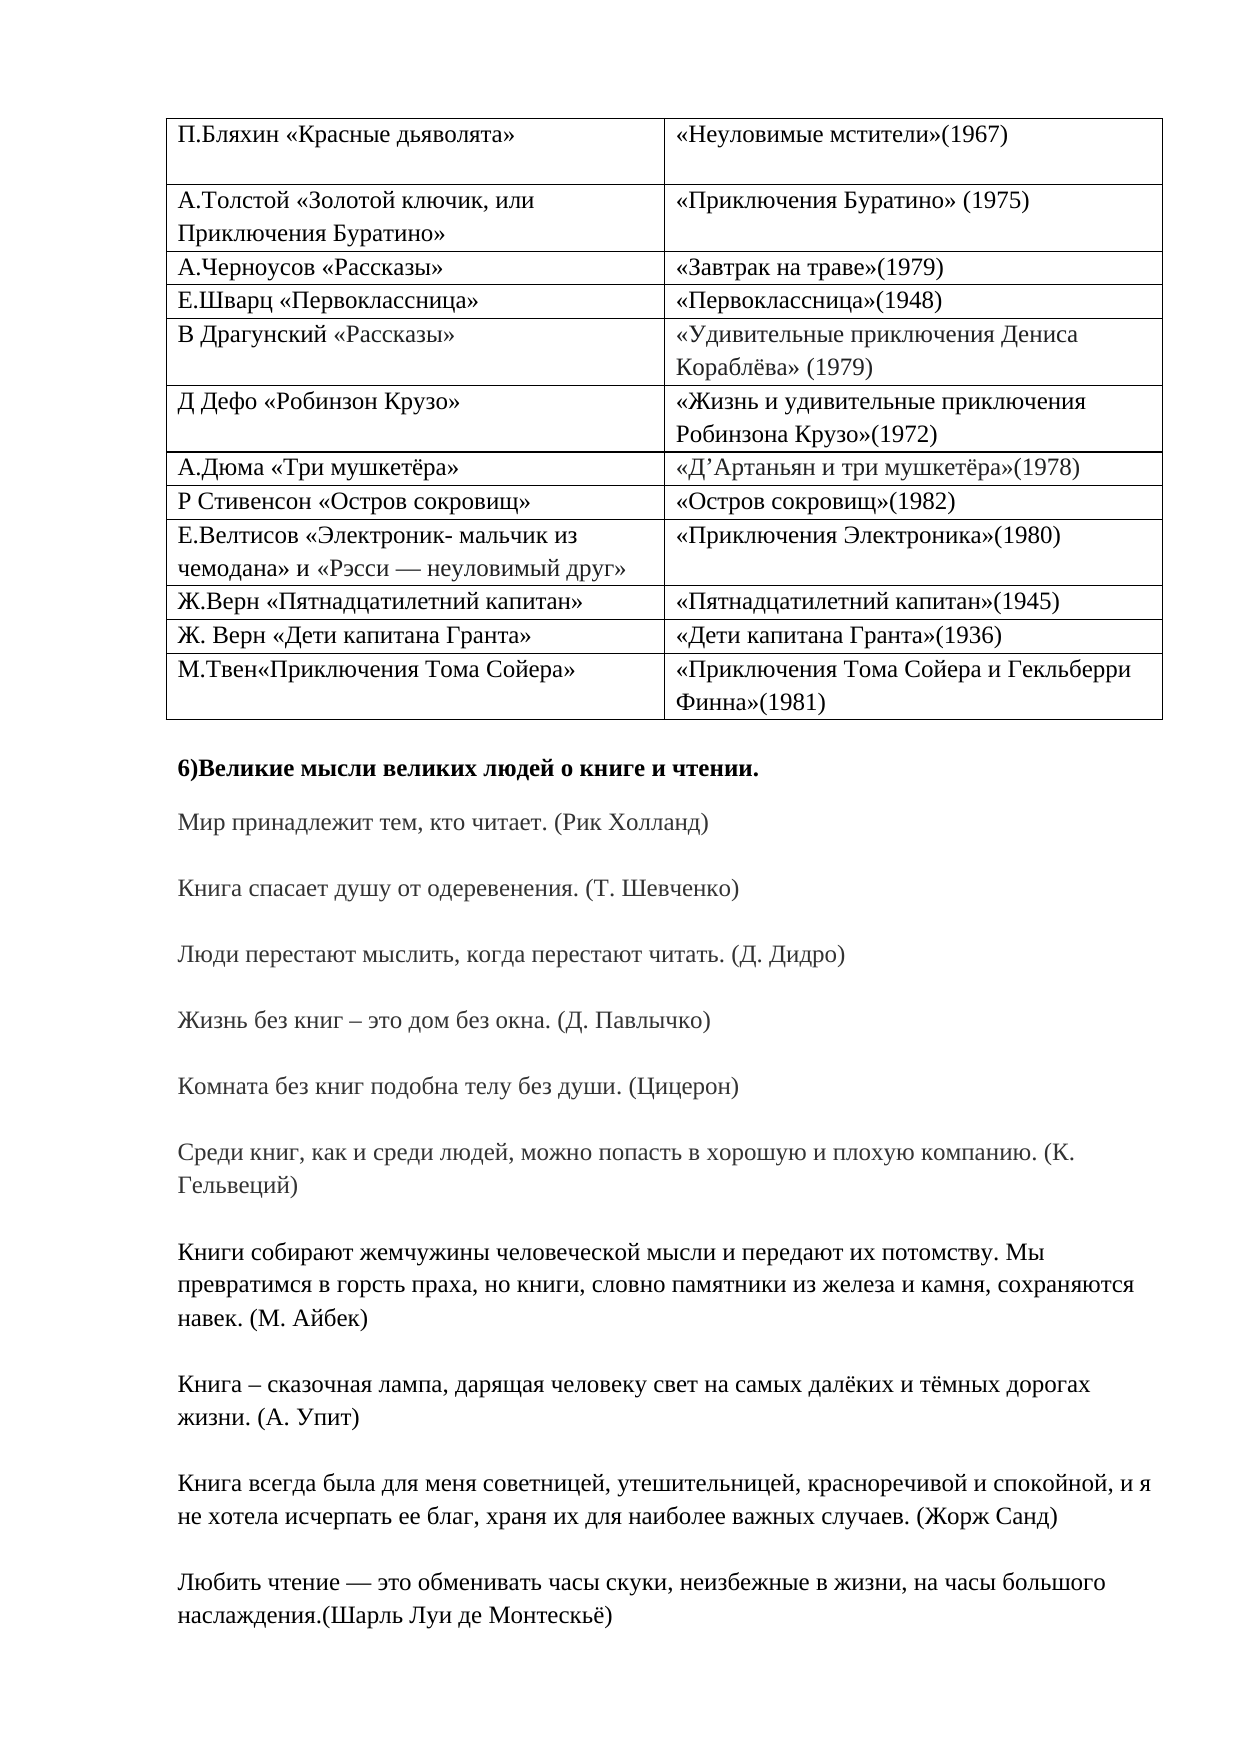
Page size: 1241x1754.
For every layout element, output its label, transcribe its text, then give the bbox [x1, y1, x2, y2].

table_cell А.Черноусов «Рассказы» [167, 252, 664, 284]
table_cell Ж.Верн «Пятнадцатилетний капитан» [167, 586, 664, 619]
table_cell В Драгунский «Рассказы» [167, 319, 664, 385]
text Любить чтение — это обменивать часы скуки, неизбежные в жизни, на часы большого наслаждения.(Шарль Луи де Монтескьё) [177, 1567, 1152, 1628]
table_cell «Завтрак на траве»(1979) [665, 252, 1162, 284]
text Среди книг, как и среди людей, можно попасть в хорошую и плохую компанию. (К. Гельвеций) [177, 1137, 1152, 1199]
text Книги собирают жемчужины человеческой мысли и передают их потомству. Мы превратимся в горсть праха, но книги, словно памятники из железа и камня, сохраняются навек. (М. Айбек) [177, 1237, 1152, 1331]
text Книга спасает душу от одеревенения. (Т. Шевченко) [177, 873, 1152, 902]
table_cell А.Дюма «Три мушкетёра» [167, 453, 664, 485]
text Жизнь без книг – это дом без окна. (Д. Павлычко) [177, 1005, 1152, 1034]
table_cell «Удивительные приключения Дениса Кораблёва» (1979) [665, 319, 1162, 385]
table_cell «Остров сокровищ»(1982) [665, 486, 1162, 519]
table_cell «Пятнадцатилетний капитан»(1945) [665, 586, 1162, 619]
table_cell «Д’Артаньян и три мушкетёра»(1978) [665, 453, 1162, 485]
text Комната без книг подобна телу без души. (Цицерон) [177, 1071, 1152, 1100]
text 6)Великие мысли великих людей о книге и чтении. [177, 753, 1152, 782]
text Мир принадлежит тем, кто читает. (Рик Холланд) [177, 807, 1152, 836]
table_cell «Приключения Буратино» (1975) [665, 185, 1162, 251]
table_cell «Жизнь и удивительные приключения Робинзона Крузо»(1972) [665, 386, 1162, 451]
table_cell «Дети капитана Гранта»(1936) [665, 620, 1162, 653]
table_cell Д Дефо «Робинзон Крузо» [167, 386, 664, 451]
text Люди перестают мыслить, когда перестают читать. (Д. Дидро) [177, 939, 1152, 968]
table_cell «Приключения Тома Сойера и Гекльберри Финна»(1981) [665, 654, 1162, 719]
text Книга – сказочная лампа, дарящая человеку свет на самых далёких и тёмных дорогах жизни. (А. Упит) [177, 1369, 1152, 1430]
table_cell «Приключения Электроника»(1980) [665, 520, 1162, 585]
table_cell Е.Шварц «Первоклассница» [167, 285, 664, 318]
table_cell Р Стивенсон «Остров сокровищ» [167, 486, 664, 519]
table_cell П.Бляхин «Красные дьяволята» [167, 119, 664, 184]
table_cell А.Толстой «Золотой ключик, или Приключения Буратино» [167, 185, 664, 251]
table_cell Е.Велтисов «Электроник- мальчик из чемодана» и «Рэсси — неуловимый друг» [167, 520, 664, 585]
table_cell М.Твен«Приключения Тома Сойера» [167, 654, 664, 719]
table_cell «Первоклассница»(1948) [665, 285, 1162, 318]
table_cell «Неуловимые мстители»(1967) [665, 119, 1162, 184]
text Книга всегда была для меня советницей, утешительницей, красноречивой и спокойной, и я не хотела исчерпать ее благ, храня их для наиболее важных случаев. (Жорж Санд) [177, 1468, 1152, 1529]
table_cell Ж. Верн «Дети капитана Гранта» [167, 620, 664, 653]
